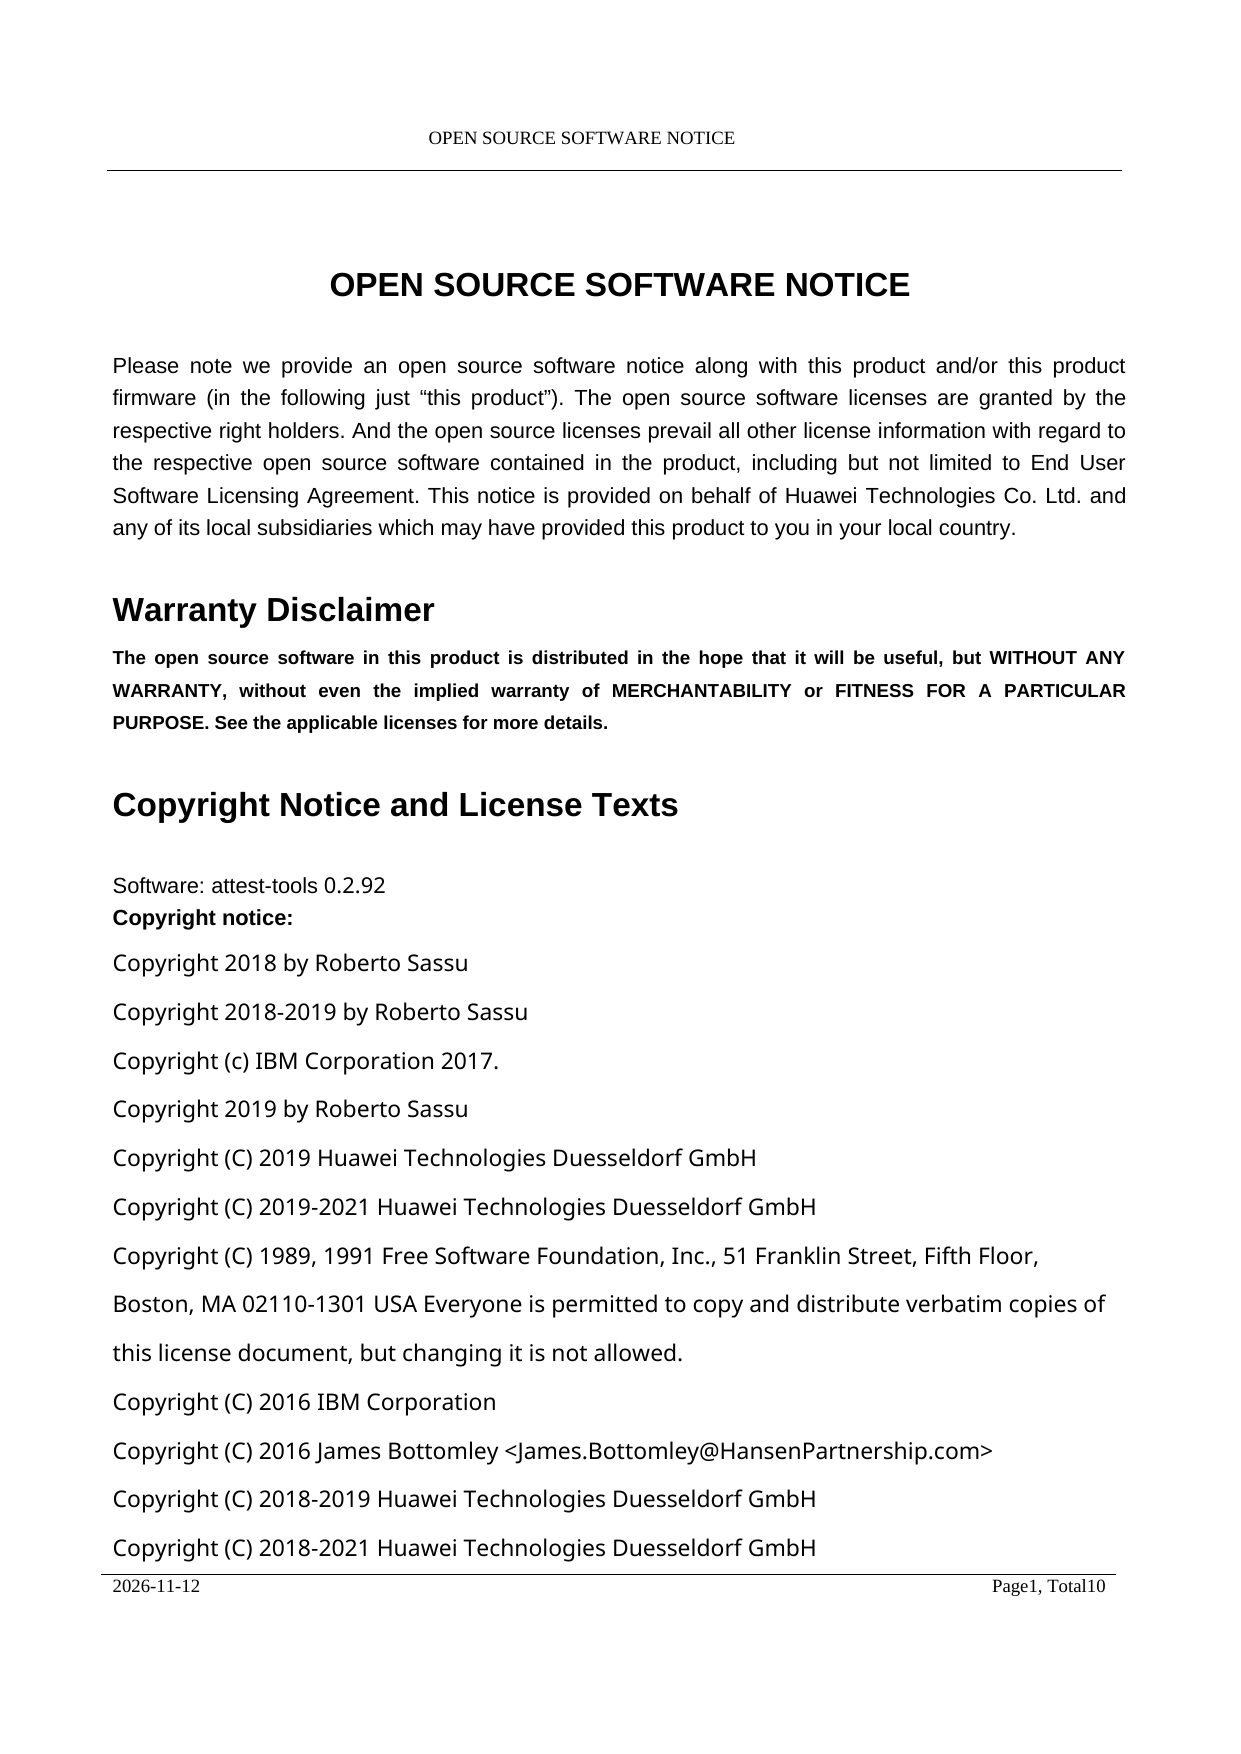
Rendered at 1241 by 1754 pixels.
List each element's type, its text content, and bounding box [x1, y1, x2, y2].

text OPEN SOURCE SOFTWARE NOTICE [112, 251, 1128, 316]
text Please note we provide an open source software notice along with this product and/or this product firmware (in the following just “this product”). The open source software licenses are granted by the respective right holders. And the open source licenses prevail all other license information with regard to the respective open source software contained in the product, including but not limited to End User Software Licensing Agreement. This notice is provided on behalf of Huawei Technologies Co. Ltd. and any of its local subsidiaries which may have provided this product to you in your local country. [112, 349, 1128, 544]
text The open source software in this product is distributed in the hope that it will be useful, but WITHOUT ANY WARRANTY, without even the implied warranty of MERCHANTABILITY or FITNESS FOR A PARTICULAR PURPOSE. See the applicable licenses for more details. [112, 641, 1128, 739]
text Software: attest-tools 0.2.92 [112, 869, 1128, 901]
text Copyright Notice and License Texts [112, 771, 1128, 836]
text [112, 947, 1128, 1564]
text Warranty Disclaimer [112, 576, 1128, 641]
text Copyright notice: [112, 901, 1128, 934]
